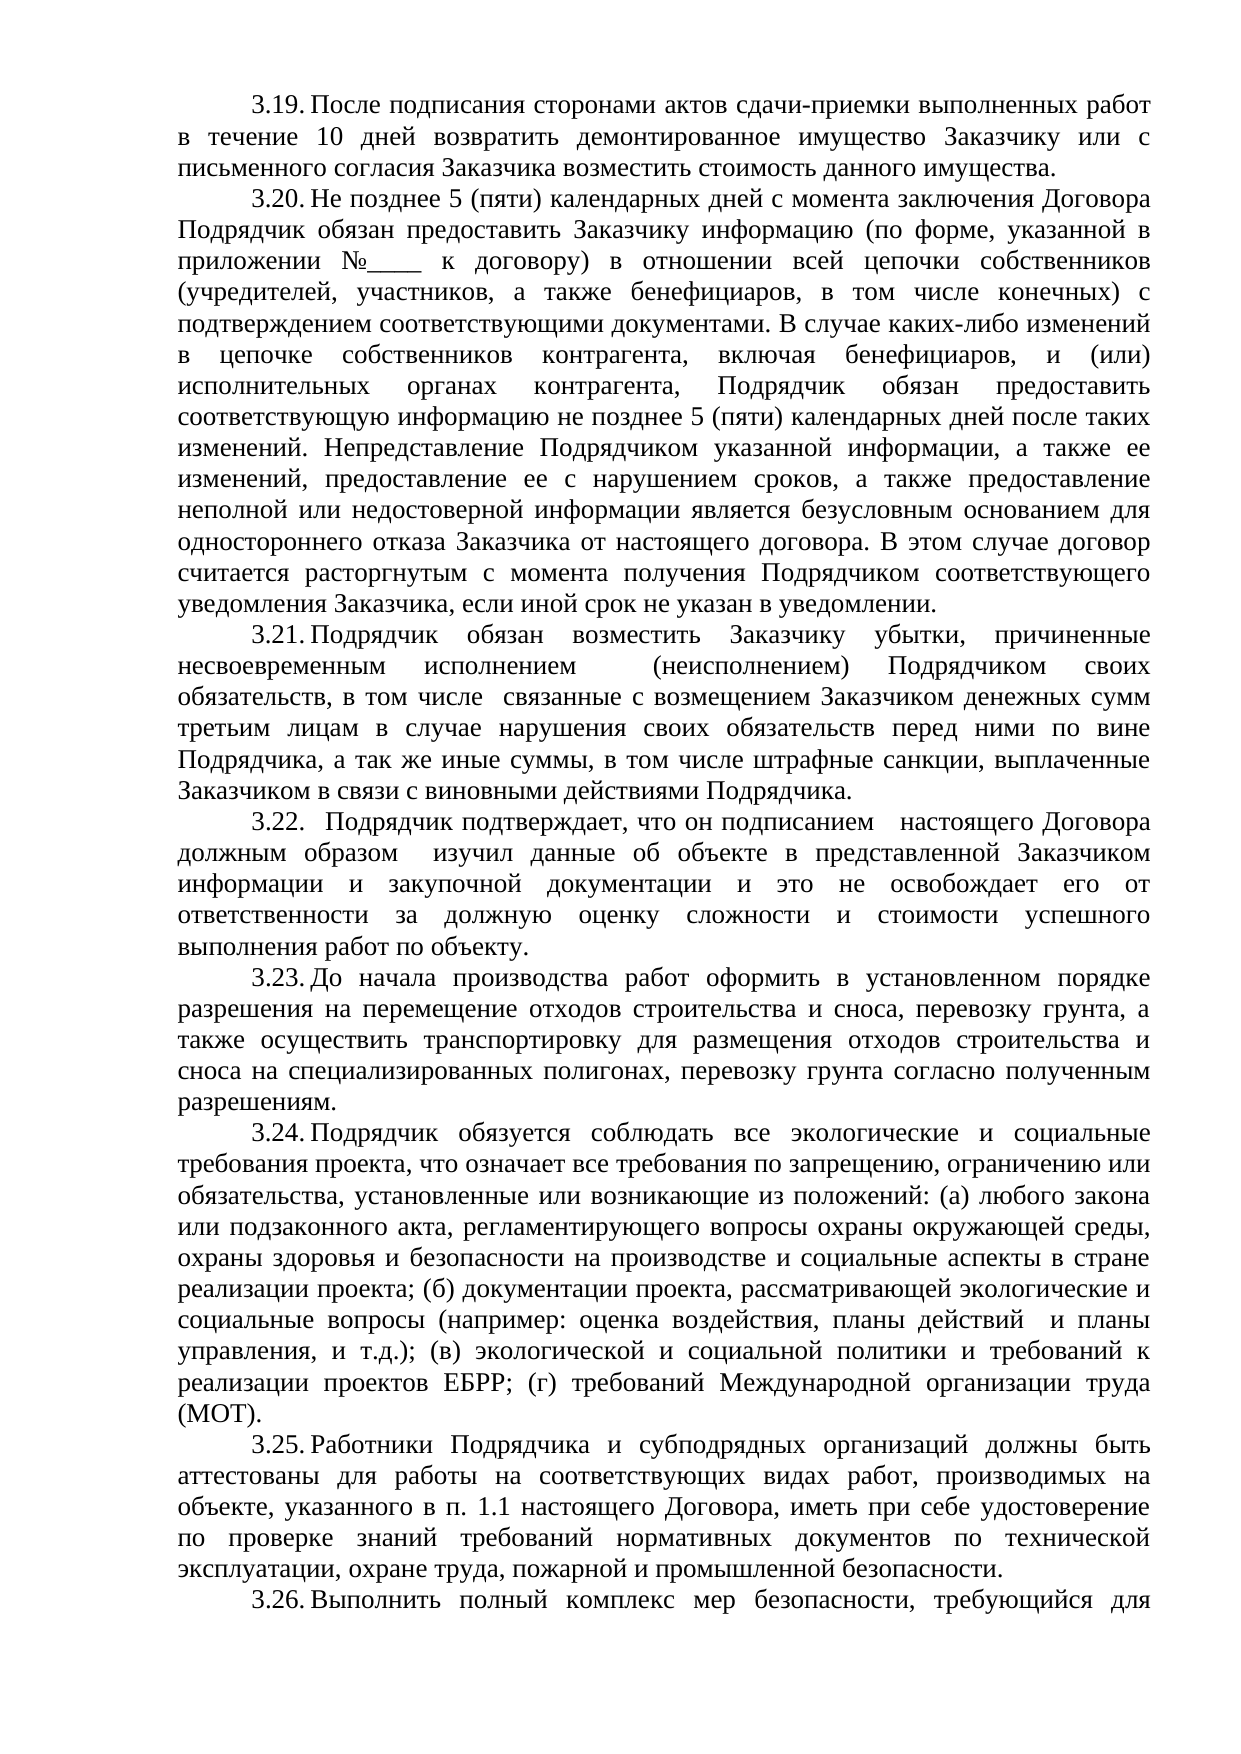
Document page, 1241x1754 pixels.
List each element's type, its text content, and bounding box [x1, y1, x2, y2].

list Работники Подрядчика и субподрядных организаций должны быть аттестованы для работы на соответствующих видах работ, производимых на объекте, указанного в п. 1.1 настоящего Договора, иметь при себе удостоверение по проверке знаний требований нормативных документов по технической эксплуатации, охране труда, пожарной и промышленной безопасности. [177, 1428, 1152, 1584]
list Не позднее 5 (пяти) календарных дней с момента заключения Договора Подрядчик обязан предоставить Заказчику информацию (по форме, указанной в приложении №____ к договору) в отношении всей цепочки собственников (учредителей, участников, а также бенефициаров, в том числе конечных) с подтверждением соответствующими документами. В случае каких-либо изменений в цепочке собственников контрагента, включая бенефициаров, и (или) исполнительных органах контрагента, Подрядчик обязан предоставить соответствующую информацию не позднее 5 (пяти) календарных дней после таких изменений. Непредставление Подрядчиком указанной информации, а также ее изменений, предоставление ее с нарушением сроков, а также предоставление неполной или недостоверной информации является безусловным основанием для одностороннего отказа Заказчика от настоящего договора. В этом случае договор считается расторгнутым с момента получения Подрядчиком соответствующего уведомления Заказчика, если иной срок не указан в уведомлении. [177, 182, 1152, 618]
list После подписания сторонами актов сдачи-приемки выполненных работ в течение 10 дней возвратить демонтированное имущество Заказчику или с письменного согласия Заказчика возместить стоимость данного имущества. [177, 89, 1152, 182]
list Подрядчик обязан возместить Заказчику убытки, причиненные несвоевременным исполнением (неисполнением) Подрядчиком своих обязательств, в том числе связанные с возмещением Заказчиком денежных сумм третьим лицам в случае нарушения своих обязательств перед ними по вине Подрядчика, а так же иные суммы, в том числе штрафные санкции, выплаченные Заказчиком в связи с виновными действиями Подрядчика. [177, 618, 1152, 805]
list До начала производства работ оформить в установленном порядке разрешения на перемещение отходов строительства и сноса, перевозку грунта, а также осуществить транспортировку для размещения отходов строительства и сноса на специализированных полигонах, перевозку грунта согласно полученным разрешениям. [177, 961, 1152, 1116]
list Подрядчик обязуется соблюдать все экологические и социальные требования проекта, что означает все требования по запрещению, ограничению или обязательства, установленные или возникающие из положений: (а) любого закона или подзаконного акта, регламентирующего вопросы охраны окружающей среды, охраны здоровья и безопасности на производстве и социальные аспекты в стране реализации проекта; (б) документации проекта, рассматривающей экологические и социальные вопросы (например: оценка воздействия, планы действий и планы управления, и т.д.); (в) экологической и социальной политики и требований к реализации проектов ЕБРР; (г) требований Международной организации труда (МОТ). [177, 1116, 1152, 1428]
list Подрядчик подтверждает, что он подписанием настоящего Договора должным образом изучил данные об объекте в представленной Заказчиком информации и закупочной документации и это не освобождает его от ответственности за должную оценку сложности и стоимости успешного выполнения работ по объекту. [177, 805, 1152, 961]
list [177, 1584, 1152, 1615]
